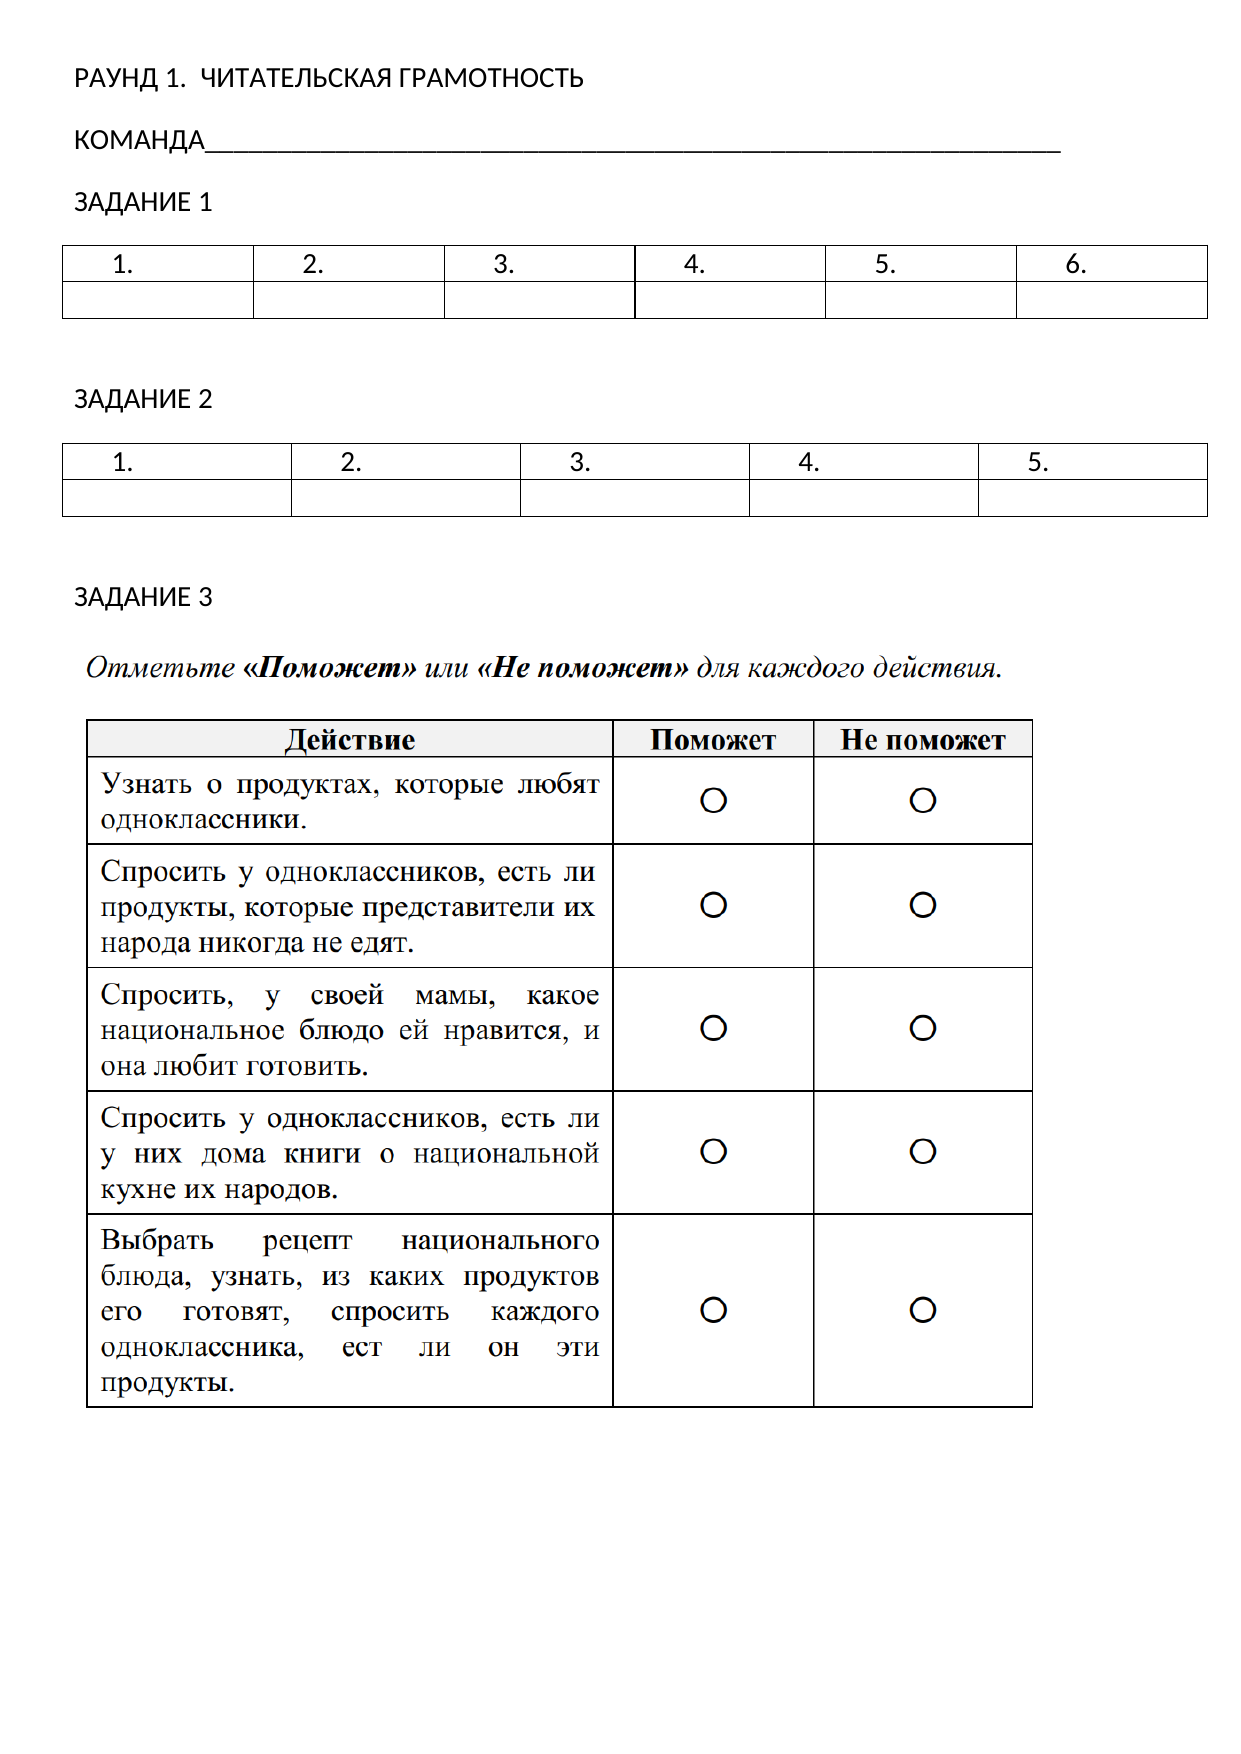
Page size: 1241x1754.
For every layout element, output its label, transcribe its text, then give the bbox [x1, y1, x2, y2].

table_cell [979, 480, 1207, 516]
text КОМАНДА___________________________________________________________ [74, 121, 1196, 157]
table_cell [636, 282, 825, 318]
table_cell [254, 282, 444, 318]
table_header [63, 246, 253, 281]
table_header [63, 444, 291, 479]
table_cell [521, 480, 749, 516]
table_cell [63, 480, 291, 516]
text ЗАДАНИЕ 1 [74, 183, 1196, 218]
text ЗАДАНИЕ 3 [74, 578, 1196, 614]
table_header [292, 444, 520, 479]
table_cell [445, 282, 634, 318]
table_cell [1017, 282, 1207, 318]
text РАУНД 1. ЧИТАТЕЛЬСКАЯ ГРАМОТНОСТЬ [74, 59, 1196, 95]
table_header [445, 246, 634, 281]
table_header [521, 444, 749, 479]
table_header [750, 444, 978, 479]
picture [73, 640, 1056, 1428]
table_header [979, 444, 1207, 479]
table_header [1017, 246, 1207, 281]
table_cell [63, 282, 253, 318]
table_cell [292, 480, 520, 516]
table_header [254, 246, 444, 281]
table_header [826, 246, 1016, 281]
table_cell [826, 282, 1016, 318]
table_cell [750, 480, 978, 516]
text ЗАДАНИЕ 2 [74, 381, 1196, 416]
table_header [636, 246, 825, 281]
